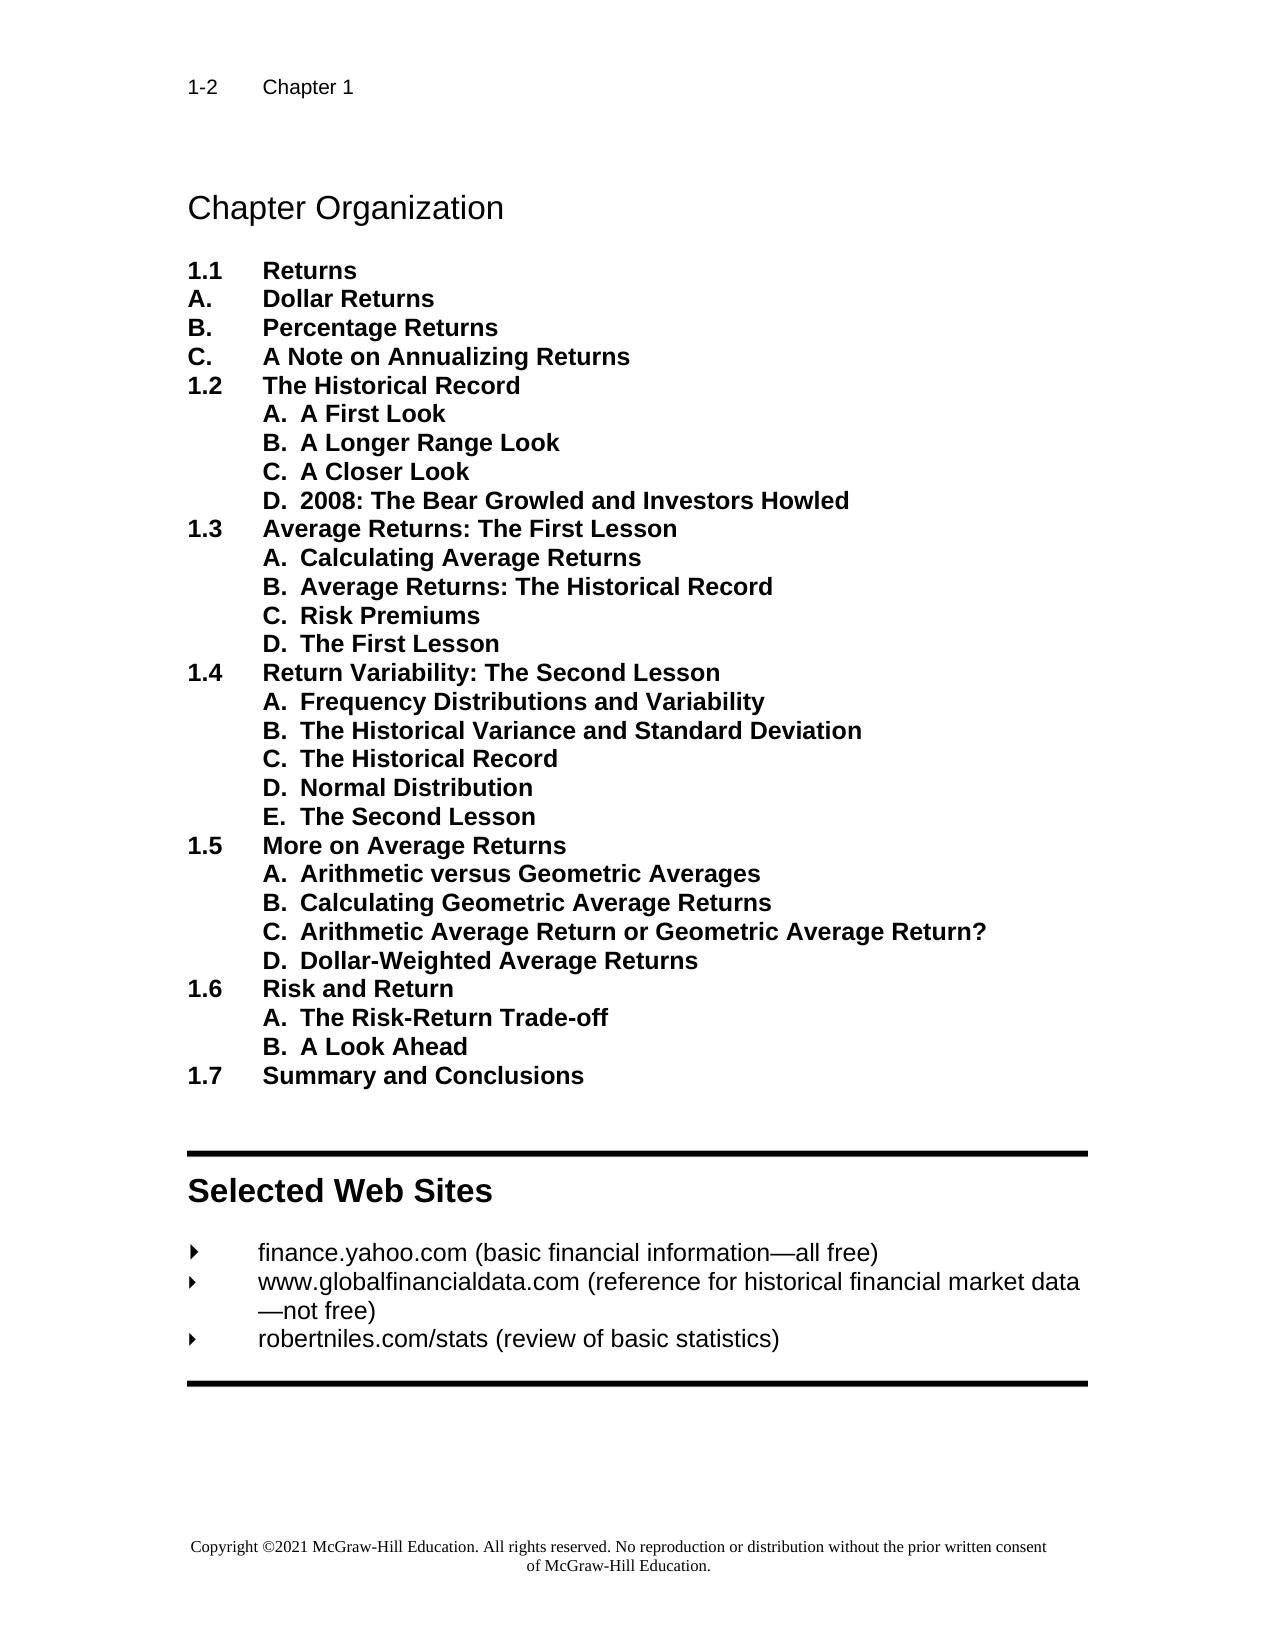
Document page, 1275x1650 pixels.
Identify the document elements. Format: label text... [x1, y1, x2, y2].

list Returns [187, 256, 1087, 284]
list Average Returns: The First Lesson [187, 514, 1087, 543]
list The Historical Record [187, 371, 1087, 399]
list A Look Ahead [262, 1032, 1087, 1061]
list The Historical Variance and Standard Deviation [262, 716, 1087, 744]
list Summary and Conclusions [187, 1061, 1087, 1089]
list www.globalfinancialdata.com (reference for historical financial market data—not free) [183, 1267, 1087, 1324]
list Calculating Geometric Average Returns [262, 888, 1087, 917]
list The Historical Record [262, 744, 1087, 773]
list Percentage Returns [187, 313, 1087, 342]
list More on Average Returns [187, 831, 1087, 859]
list Average Returns: The Historical Record [262, 572, 1087, 601]
list Risk and Return [187, 974, 1087, 1003]
list Arithmetic versus Geometric Averages [262, 859, 1087, 888]
list The First Lesson [262, 629, 1087, 658]
list A Closer Look [262, 457, 1087, 486]
list The Risk-Return Trade-off [262, 1003, 1087, 1032]
subtitle Chapter Organization [187, 188, 1087, 227]
list Dollar Returns [187, 284, 1087, 313]
list A First Look [262, 399, 1087, 428]
list Dollar-Weighted Average Returns [262, 946, 1087, 974]
list A Note on Annualizing Returns [187, 342, 1087, 371]
list Arithmetic Average Return or Geometric Average Return? [262, 917, 1087, 946]
list robertniles.com/stats (review of basic statistics) [183, 1324, 1087, 1353]
picture [187, 1376, 1088, 1392]
list Frequency Distributions and Variability [262, 687, 1087, 716]
subtitle finance.yahoo.com (basic financial information—all free) [183, 1238, 1087, 1267]
list 2008: The Bear Growled and Investors Howled [262, 486, 1087, 514]
picture [187, 1146, 1088, 1162]
list Risk Premiums [262, 601, 1087, 629]
list The Second Lesson [262, 802, 1087, 831]
list A Longer Range Look [262, 428, 1087, 457]
text Selected Web Sites [187, 1171, 1087, 1209]
list Calculating Average Returns [262, 543, 1087, 572]
list Return Variability: The Second Lesson [187, 658, 1087, 687]
list Normal Distribution [262, 773, 1087, 802]
